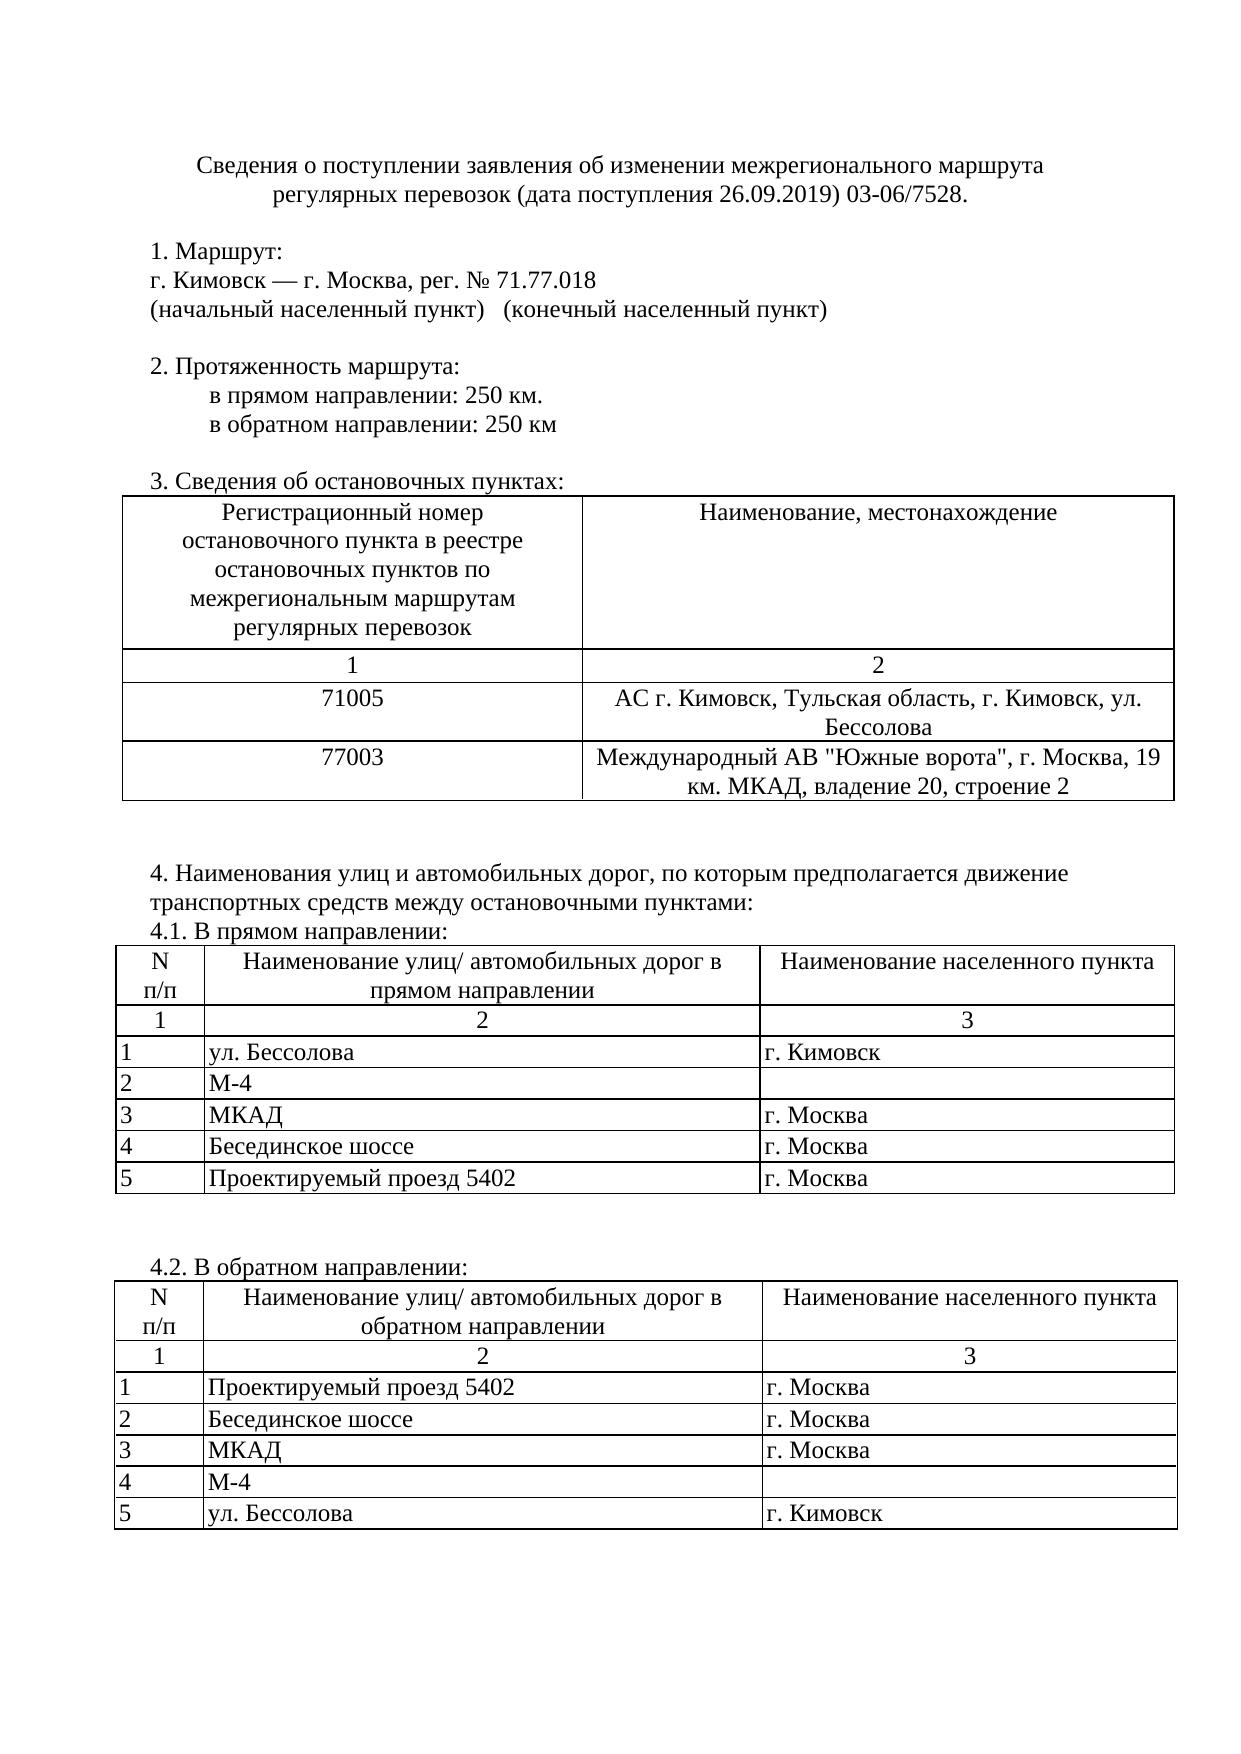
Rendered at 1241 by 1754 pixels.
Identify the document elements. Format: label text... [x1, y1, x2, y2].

table_cell г. Москва [761, 1131, 1174, 1161]
table_cell 1 [117, 1006, 204, 1035]
table_cell 1 [117, 1037, 204, 1067]
table_cell 2 [205, 1006, 759, 1035]
table_header Регистрационный номер остановочного пункта в реестре остановочных пунктов по межрегиональным маршрутам регулярных перевозок [123, 497, 582, 648]
table_cell 4 [117, 1131, 204, 1161]
table_header Наименование улиц/ автомобильных дорог в обратном направлении [204, 1282, 762, 1339]
table_cell 1 [123, 650, 582, 681]
table_cell 77003 [123, 742, 582, 799]
table_cell г. Москва [763, 1434, 1177, 1465]
text в обратном направлении: 250 км [150, 409, 1090, 437]
table_cell [761, 1068, 1174, 1098]
text 2. Протяженность маршрута: [150, 351, 1090, 380]
table_cell МКАД [204, 1436, 762, 1465]
text (начальный населенный пункт) (конечный населенный пункт) [150, 294, 1090, 322]
table_cell Бесединское шоссе [205, 1131, 759, 1161]
table_cell 3 [761, 1006, 1174, 1035]
table_cell 5 [115, 1498, 203, 1528]
table_cell 4 [115, 1466, 203, 1497]
table_header N п/п [117, 946, 204, 1004]
table_cell 3 [763, 1340, 1177, 1371]
table_cell 1 [115, 1372, 203, 1402]
table_cell 2 [583, 650, 1173, 681]
table_cell г. Москва [763, 1403, 1177, 1434]
table_cell Бесединское шоссе [204, 1404, 762, 1434]
table_cell Проектируемый проезд 5402 [204, 1373, 762, 1402]
text 4.2. В обратном направлении: [150, 1252, 1090, 1280]
table_cell г. Москва [761, 1100, 1174, 1130]
table_header Наименование, местонахождение [583, 497, 1173, 648]
table_cell АС г. Кимовск, Тульская область, г. Кимовск, ул. Бессолова [583, 683, 1173, 740]
table_header N п/п [115, 1282, 203, 1339]
table_cell г. Кимовск [763, 1497, 1177, 1528]
table_cell г. Москва [763, 1371, 1177, 1402]
table_cell 2 [115, 1404, 203, 1434]
table_cell 2 [117, 1068, 204, 1098]
table_cell ул. Бессолова [204, 1498, 762, 1528]
table_cell М-4 [204, 1467, 762, 1497]
table_cell 1 [115, 1341, 203, 1371]
table_cell Проектируемый проезд 5402 [205, 1163, 759, 1193]
table_cell 3 [115, 1435, 203, 1465]
table_cell г. Москва [761, 1163, 1174, 1193]
table_cell М-4 [205, 1068, 759, 1098]
table_cell 3 [117, 1100, 204, 1130]
table_cell МКАД [205, 1100, 759, 1130]
table_cell 2 [204, 1341, 762, 1371]
text в прямом направлении: 250 км. [150, 380, 1090, 409]
table_cell 71005 [123, 683, 582, 740]
text Сведения о поступлении заявления об изменении межрегионального маршрута регулярных перевозок (дата поступления 26.09.2019) 03-06/7528. [150, 150, 1090, 207]
table_header Наименование населенного пункта [763, 1282, 1177, 1339]
table_cell [763, 1465, 1177, 1497]
table_header Наименование улиц/ автомобильных дорог в прямом направлении [205, 946, 759, 1004]
text 4. Наименования улиц и автомобильных дорог, по которым предполагается движение транспортных средств между остановочными пунктами: [150, 858, 1090, 916]
text г. Кимовск — г. Москва, рег. № 71.77.018 [150, 265, 1090, 294]
table_cell ул. Бессолова [205, 1037, 759, 1067]
text 1. Маршрут: [150, 236, 1090, 265]
text 4.1. В прямом направлении: [150, 916, 1090, 945]
table_header Наименование населенного пункта [761, 946, 1174, 1004]
table_cell 5 [117, 1163, 204, 1193]
text 3. Сведения об остановочных пунктах: [150, 466, 1090, 495]
table_cell г. Кимовск [761, 1037, 1174, 1067]
table_cell Международный АВ "Южные ворота", г. Москва, 19 км. МКАД, владение 20, строение 2 [583, 742, 1173, 799]
